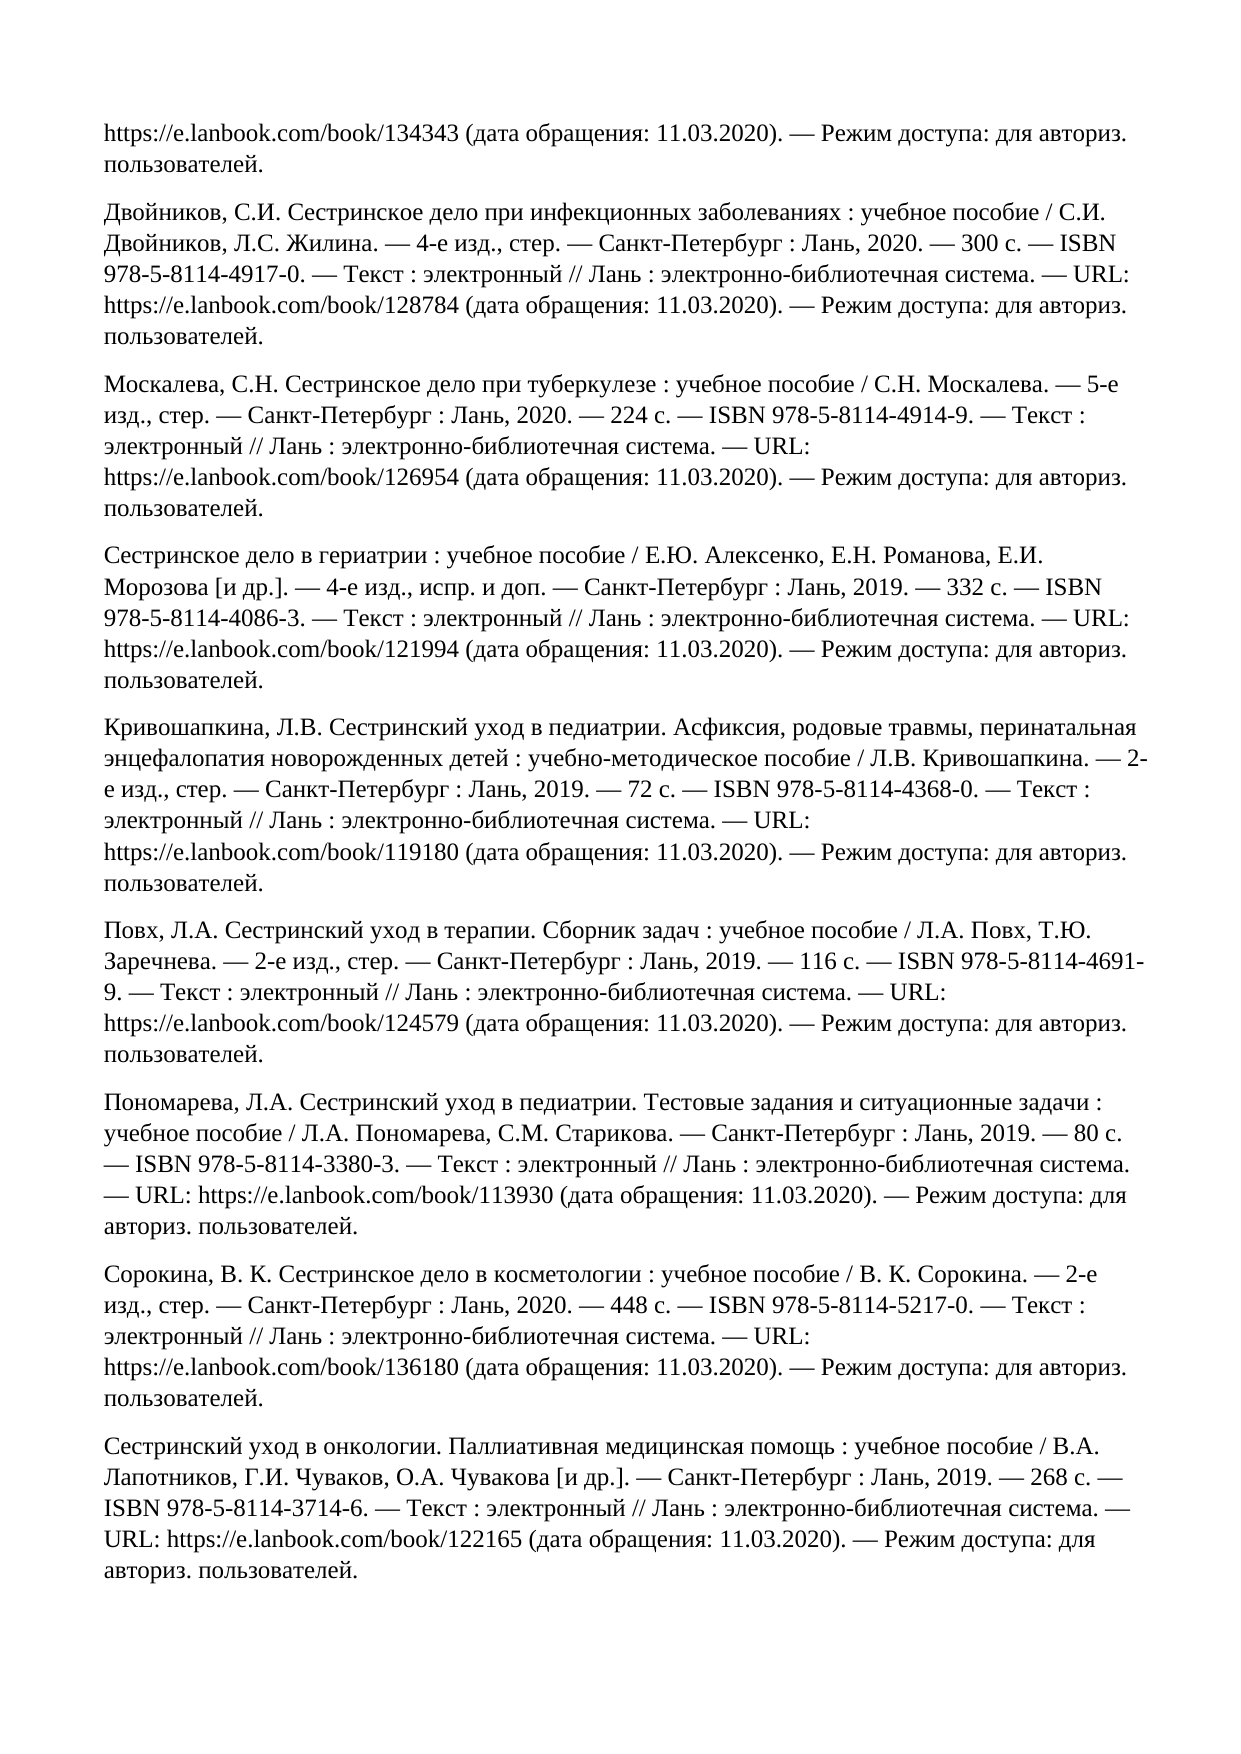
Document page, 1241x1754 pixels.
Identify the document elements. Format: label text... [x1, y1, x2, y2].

text Кривошапкина, Л.В. Сестринский уход в педиатрии. Асфиксия, родовые травмы, перинатальная энцефалопатия новорожденных детей : учебно-методическое пособие / Л.В. Кривошапкина. — 2-е изд., стер. — Санкт-Петербург : Лань, 2019. — 72 с. — ISBN 978-5-8114-4368-0. — Текст : электронный // Лань : электронно-библиотечная система. — URL: https://e.lanbook.com/book/119180 (дата обращения: 11.03.2020). — Режим доступа: для авториз. пользователей. [103, 712, 1152, 896]
text Сестринское дело в гериатрии : учебное пособие / Е.Ю. Алексенко, Е.Н. Романова, Е.И. Морозова [и др.]. — 4-е изд., испр. и доп. — Санкт-Петербург : Лань, 2019. — 332 с. — ISBN 978-5-8114-4086-3. — Текст : электронный // Лань : электронно-библиотечная система. — URL: https://e.lanbook.com/book/121994 (дата обращения: 11.03.2020). — Режим доступа: для авториз. пользователей. [103, 541, 1152, 693]
text Двойников, С.И. Сестринское дело при инфекционных заболеваниях : учебное пособие / С.И. Двойников, Л.С. Жилина. — 4-е изд., стер. — Санкт-Петербург : Лань, 2020. — 300 с. — ISBN 978-5-8114-4917-0. — Текст : электронный // Лань : электронно-библиотечная система. — URL: https://e.lanbook.com/book/128784 (дата обращения: 11.03.2020). — Режим доступа: для авториз. пользователей. [103, 197, 1152, 350]
text Пономарева, Л.А. Сестринский уход в педиатрии. Тестовые задания и ситуационные задачи : учебное пособие / Л.А. Пономарева, С.М. Старикова. — Санкт-Петербург : Лань, 2019. — 80 с. — ISBN 978-5-8114-3380-3. — Текст : электронный // Лань : электронно-библиотечная система. — URL: https://e.lanbook.com/book/113930 (дата обращения: 11.03.2020). — Режим доступа: для авториз. пользователей. [103, 1087, 1152, 1240]
text Сестринский уход в онкологии. Паллиативная медицинская помощь : учебное пособие / В.А. Лапотников, Г.И. Чуваков, О.А. Чувакова [и др.]. — Санкт-Петербург : Лань, 2019. — 268 с. — ISBN 978-5-8114-3714-6. — Текст : электронный // Лань : электронно-библиотечная система. — URL: https://e.lanbook.com/book/122165 (дата обращения: 11.03.2020). — Режим доступа: для авториз. пользователей. [103, 1431, 1152, 1584]
text Повх, Л.А. Сестринский уход в терапии. Сборник задач : учебное пособие / Л.А. Повх, Т.Ю. Заречнева. — 2-е изд., стер. — Санкт-Петербург : Лань, 2019. — 116 с. — ISBN 978-5-8114-4691-9. — Текст : электронный // Лань : электронно-библиотечная система. — URL: https://e.lanbook.com/book/124579 (дата обращения: 11.03.2020). — Режим доступа: для авториз. пользователей. [103, 915, 1152, 1068]
text Сорокина, В. К. Сестринское дело в косметологии : учебное пособие / В. К. Сорокина. — 2-е изд., стер. — Санкт-Петербург : Лань, 2020. — 448 с. — ISBN 978-5-8114-5217-0. — Текст : электронный // Лань : электронно-библиотечная система. — URL: https://e.lanbook.com/book/136180 (дата обращения: 11.03.2020). — Режим доступа: для авториз. пользователей. [103, 1259, 1152, 1412]
text Москалева, С.Н. Сестринское дело при туберкулезе : учебное пособие / С.Н. Москалева. — 5-е изд., стер. — Санкт-Петербург : Лань, 2020. — 224 с. — ISBN 978-5-8114-4914-9. — Текст : электронный // Лань : электронно-библиотечная система. — URL: https://e.lanbook.com/book/126954 (дата обращения: 11.03.2020). — Режим доступа: для авториз. пользователей. [103, 369, 1152, 522]
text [103, 118, 1152, 178]
